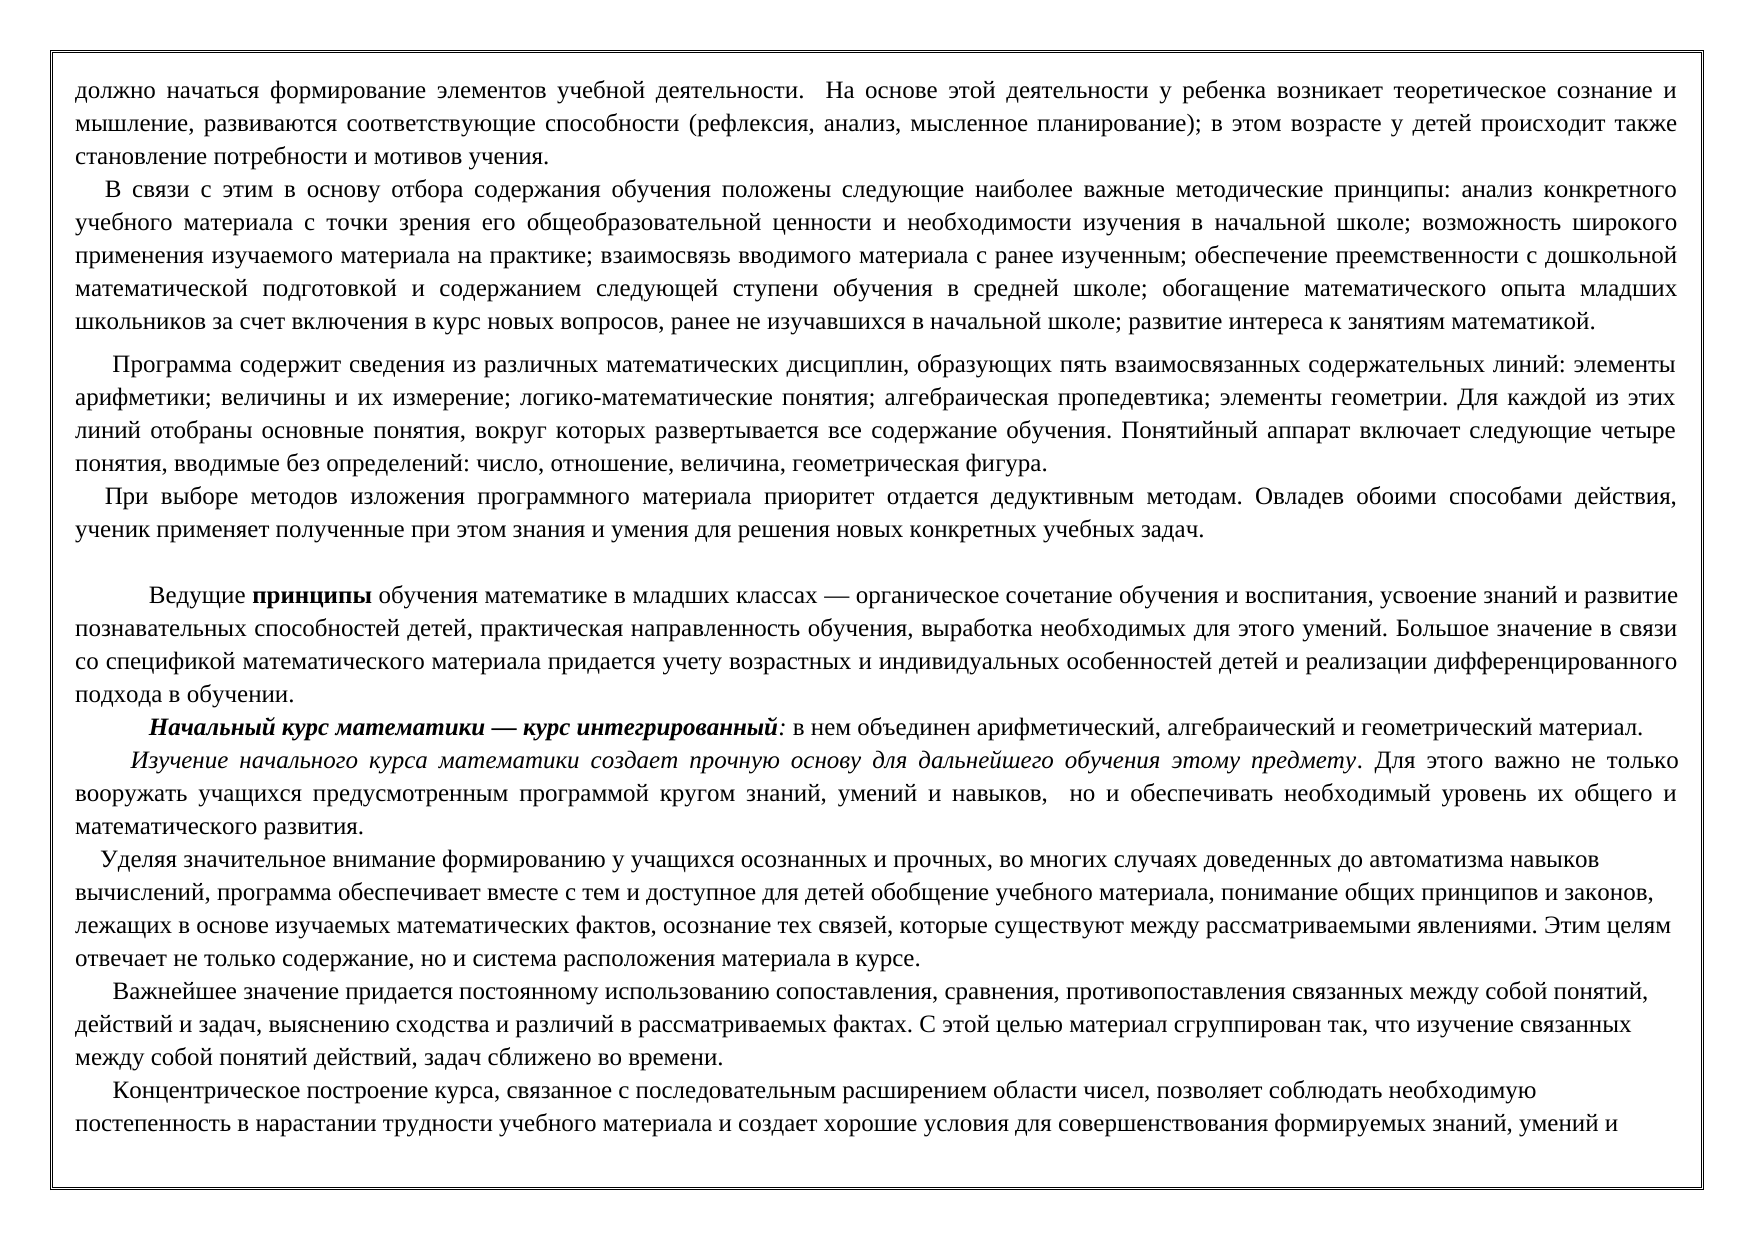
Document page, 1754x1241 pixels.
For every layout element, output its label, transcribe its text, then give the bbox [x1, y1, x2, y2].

text Изучение начального курса математики создает прочную основу для дальнейшего обучения этому предмету. Для этого важно не только вооружать учащихся предусмотренным программой кругом знаний, умений и навыков, но и обеспечивать необходимый уровень их общего и математического развития. [75, 745, 1679, 840]
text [75, 844, 1679, 1137]
text Программа содержит сведения из различных математических дисциплин, образующих пять взаимосвязанных содержательных линий: элементы арифметики; величины и их измерение; логико-математические понятия; алгебраическая пропедевтика; элементы геометрии. Для каждой из этих линий отобраны основные понятия, вокруг которых развертывается все содержание обучения. Понятийный аппарат включает следующие четыре понятия, вводимые без определений: число, отношение, величина, геометрическая фигура. [75, 349, 1677, 476]
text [75, 75, 1679, 170]
text При выборе методов изложения программного материала приоритет отдается дедуктивным методам. Овладев обоими способами действия, ученик применяет полученные при этом знания и умения для решения новых конкретных учебных задач. [75, 481, 1679, 542]
text В связи с этим в основу отбора содержания обучения положены следующие наиболее важные методические принципы: анализ конкретного учебного материала с точки зрения его общеобразовательной ценности и необходимости изучения в начальной школе; возможность широкого применения изучаемого материала на практике; взаимосвязь вводимого материала с ранее изученным; обеспечение преемственности с дошкольной математической подготовкой и содержанием следующей ступени обучения в средней школе; обогащение математического опыта младших школьников за счет включения в курс новых вопросов, ранее не изучавшихся в начальной школе; развитие интереса к занятиям математикой. [75, 174, 1679, 335]
text Ведущие принципы обучения математике в младших классах — органическое сочетание обучения и воспитания, усвоение знаний и развитие познавательных способностей детей, практическая направленность обучения, выработка необходимых для этого умений. Большое значение в связи со спецификой математического материала придается учету возрастных и индивидуальных особенностей детей и реализации дифференцированного подхода в обучении. [75, 580, 1679, 708]
text Начальный курс математики — курс интегрированный: в нем объединен арифметический, алгебраический и геометрический материал. [75, 712, 1679, 741]
